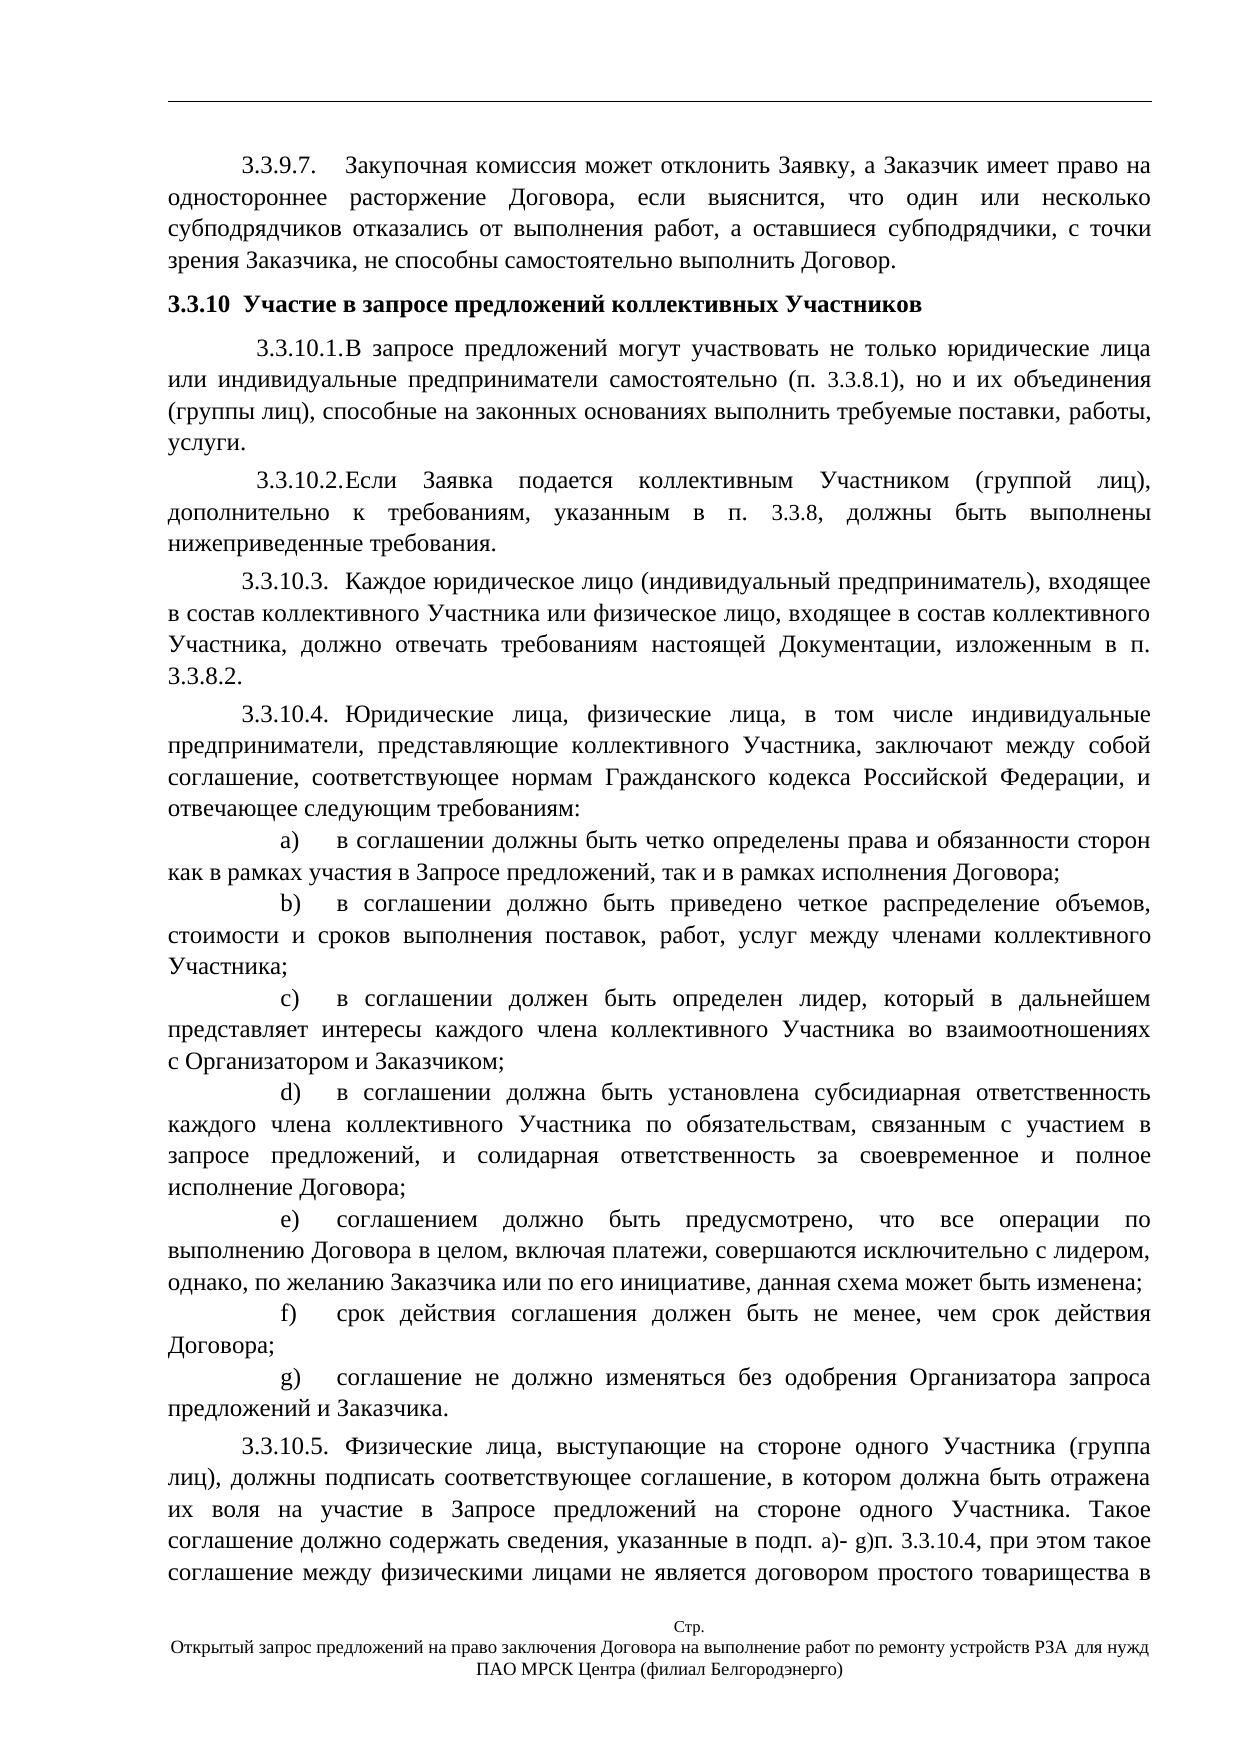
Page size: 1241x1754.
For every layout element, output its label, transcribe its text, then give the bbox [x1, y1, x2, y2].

list соглашение не должно изменяться без одобрения Организатора запроса предложений и Заказчика. [168, 1362, 1152, 1422]
list в соглашении должны быть четко определены права и обязанности сторон как в рамках участия в Запросе предложений, так и в рамках исполнения Договора; [168, 825, 1152, 885]
list В запросе предложений могут участвовать не только юридические лица или индивидуальные предприниматели самостоятельно (п. 3.3.8.1), но и их объединения (группы лиц), способные на законных основаниях выполнить требуемые поставки, работы, услуги. [168, 333, 1152, 456]
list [168, 1431, 1152, 1586]
list Если Заявка подается коллективным Участником (группой лиц), дополнительно к требованиям, указанным в п. 3.3.8, должны быть выполнены нижеприведенные требования. [168, 465, 1152, 557]
list в соглашении должно быть приведено четкое распределение объемов, стоимости и сроков выполнения поставок, работ, услуг между членами коллективного Участника; [168, 888, 1152, 980]
list в соглашении должна быть установлена субсидиарная ответственность каждого члена коллективного Участника по обязательствам, связанным с участием в запросе предложений, и солидарная ответственность за своевременное и полное исполнение Договора; [168, 1077, 1152, 1201]
list Юридические лица, физические лица, в том числе индивидуальные предприниматели, представляющие коллективного Участника, заключают между собой соглашение, соответствующее нормам Гражданского кодекса Российской Федерации, и отвечающее следующим требованиям: [168, 699, 1152, 822]
subtitle Участие в запросе предложений коллективных Участников [168, 289, 1152, 317]
list в соглашении должен быть определен лидер, который в дальнейшем представляет интересы каждого члена коллективного Участника во взаимоотношениях с Организатором и Заказчиком; [168, 983, 1152, 1075]
list срок действия соглашения должен быть не менее, чем срок действия Договора; [168, 1298, 1152, 1359]
list Закупочная комиссия может отклонить Заявку, а Заказчик имеет право на одностороннее расторжение Договора, если выяснится, что один или несколько субподрядчиков отказались от выполнения работ, а оставшиеся субподрядчики, с точки зрения Заказчика, не способны самостоятельно выполнить Договор. [168, 150, 1152, 273]
list соглашением должно быть предусмотрено, что все операции по выполнению Договора в целом, включая платежи, совершаются исключительно с лидером, однако, по желанию Заказчика или по его инициативе, данная схема может быть изменена; [168, 1204, 1152, 1296]
list Каждое юридическое лицо (индивидуальный предприниматель), входящее в состав коллективного Участника или физическое лицо, входящее в состав коллективного Участника, должно отвечать требованиям настоящей Документации, изложенным в п. 3.3.8.2. [168, 566, 1152, 690]
